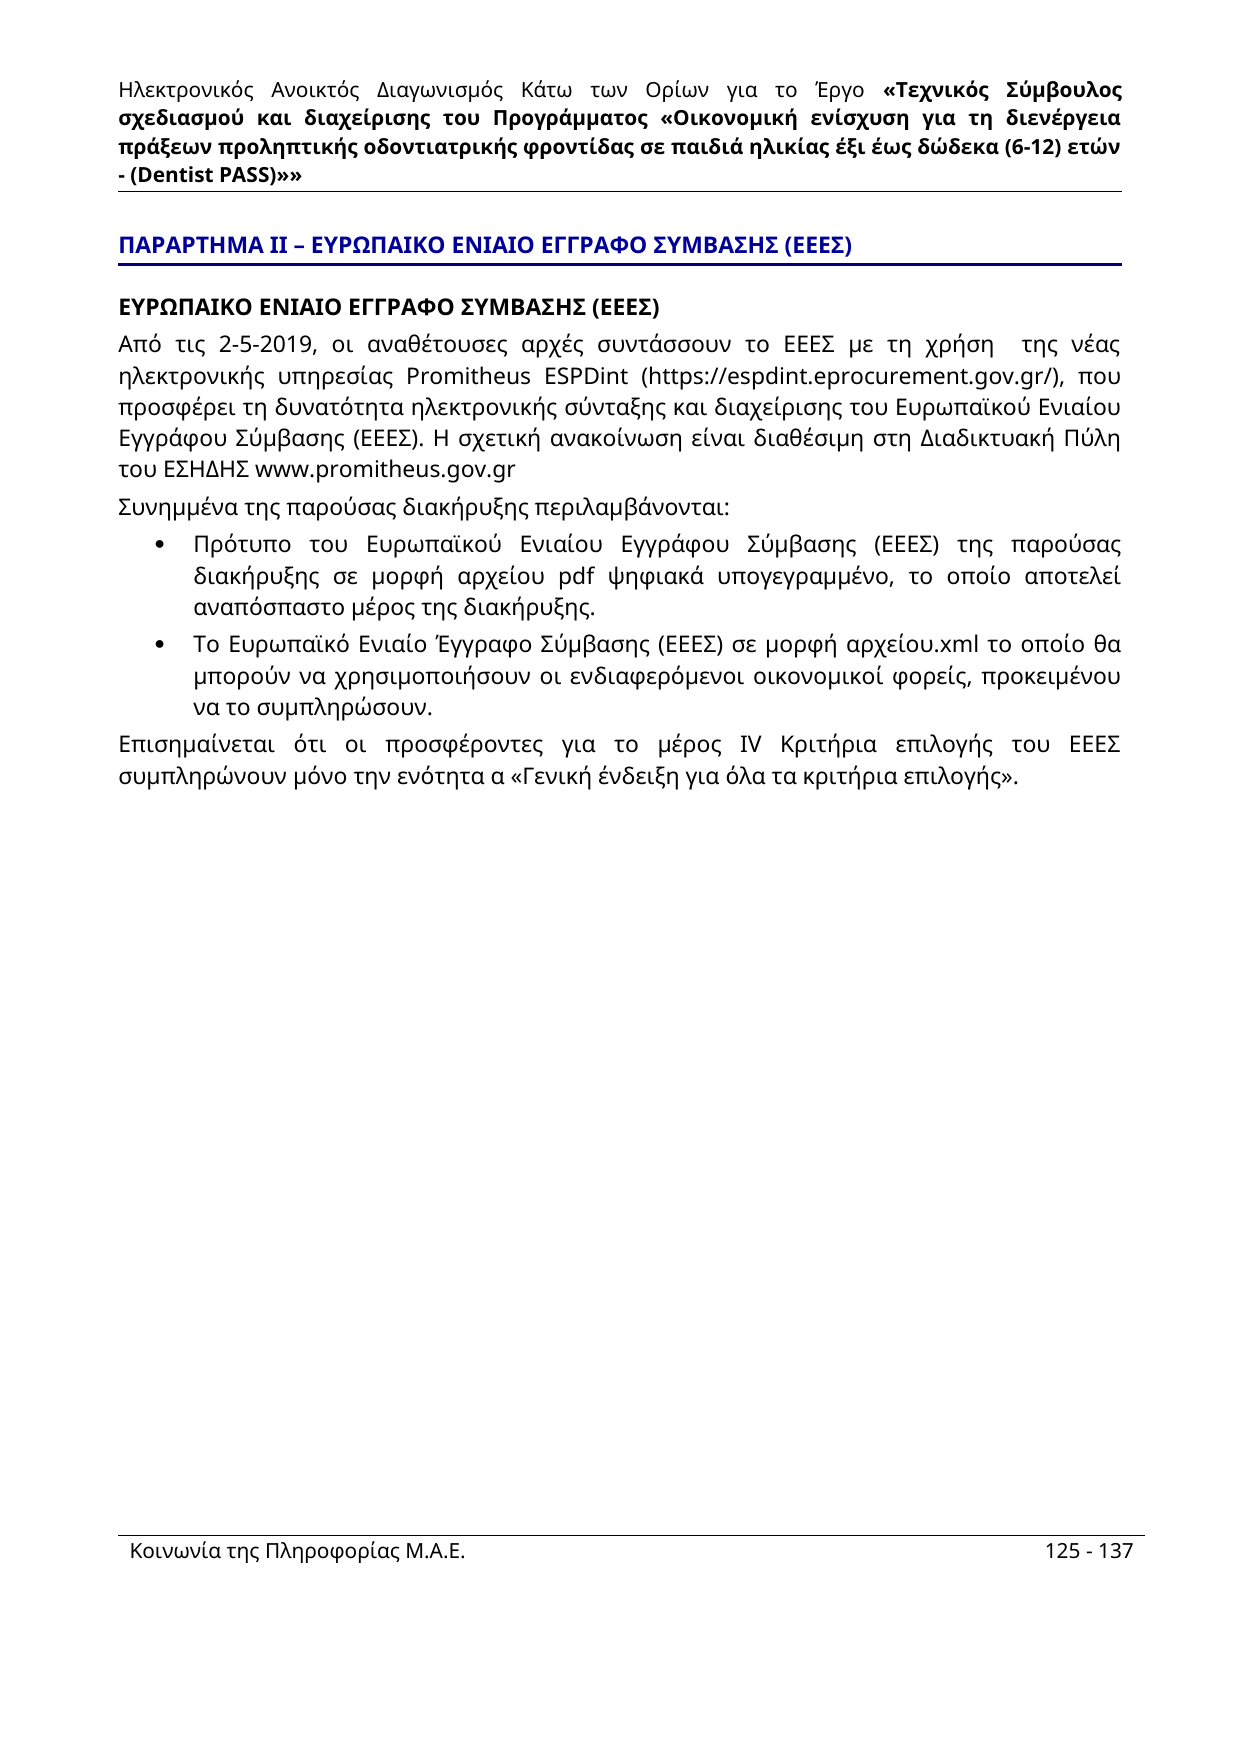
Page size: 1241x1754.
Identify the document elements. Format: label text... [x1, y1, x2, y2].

text Συνημμένα της παρούσας διακήρυξης περιλαμβάνονται: [118, 491, 1122, 522]
text Επισημαίνεται ότι οι προσφέροντες για το μέρος IV Κριτήρια επιλογής του ΕΕΕΣ συμπληρώνουν μόνο την ενότητα α «Γενική ένδειξη για όλα τα κριτήρια επιλογής». [118, 728, 1122, 791]
list Το Ευρωπαϊκό Ενιαίο Έγγραφο Σύμβασης (ΕΕΕΣ) σε μορφή αρχείου.xml το οποίο θα μπορούν να χρησιμοποιήσουν οι ενδιαφερόμενοι οικονομικοί φορείς, προκειμένου να το συμπληρώσουν. [156, 628, 1122, 722]
subtitle ΕΥΡΩΠΑΙΚΟ ΕΝΙΑΙΟ ΕΓΓΡΑΦΟ ΣΥΜΒΑΣΗΣ (ΕΕΕΣ) [118, 291, 1122, 322]
list Πρότυπο του Ευρωπαϊκού Ενιαίου Εγγράφου Σύμβασης (ΕΕΕΣ) της παρούσας διακήρυξης σε μορφή αρχείου pdf ψηφιακά υπογεγραμμένο, το οποίο αποτελεί αναπόσπαστο μέρος της διακήρυξης. [156, 528, 1122, 622]
subtitle ΠΑΡΑΡΤΗΜΑ ΙΙ – ΕΥΡΩΠΑΙΚΟ ΕΝΙΑΙΟ ΕΓΓΡΑΦΟ ΣΥΜΒΑΣΗΣ (ΕΕΕΣ) [118, 229, 1122, 263]
text Από τις 2-5-2019, οι αναθέτουσες αρχές συντάσσουν το ΕΕΕΣ με τη χρήση της νέας ηλεκτρονικής υπηρεσίας Promitheus ESPDint (https://espdint.eprocurement.gov.gr/), που προσφέρει τη δυνατότητα ηλεκτρονικής σύνταξης και διαχείρισης του Ευρωπαϊκού Ενιαίου Εγγράφου Σύμβασης (ΕΕΕΣ). Η σχετική ανακοίνωση είναι διαθέσιμη στη Διαδικτυακή Πύλη του ΕΣΗΔΗΣ www.promitheus.gov.gr [118, 328, 1122, 484]
